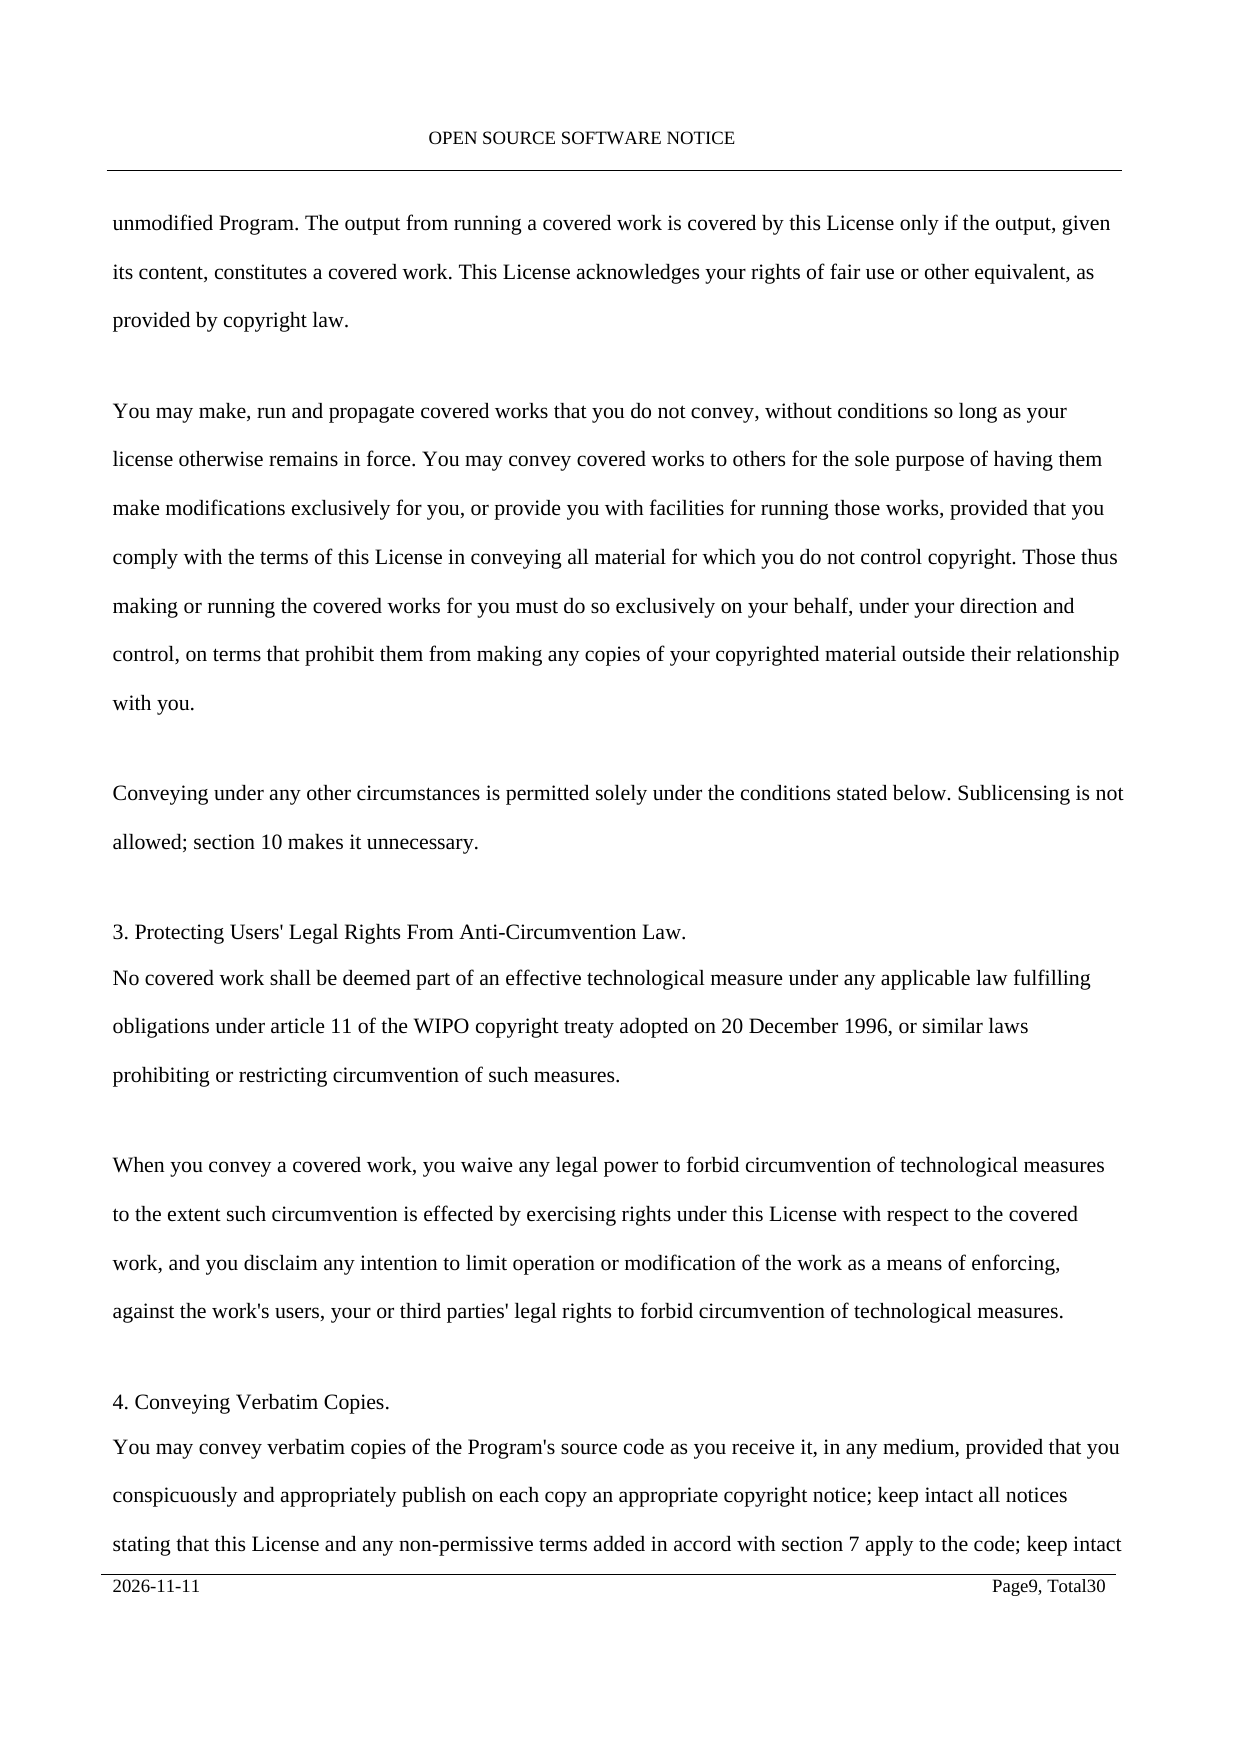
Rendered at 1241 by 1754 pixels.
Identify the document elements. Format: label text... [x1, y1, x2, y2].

text 3. Protecting Users' Legal Rights From Anti-Circumvention Law. [112, 916, 1128, 948]
text No covered work shall be deemed part of an effective technological measure under any applicable law fulfilling obligations under article 11 of the WIPO copyright treaty adopted on 20 December 1996, or similar laws prohibiting or restricting circumvention of such measures. [112, 961, 1128, 1091]
text You may make, run and propagate covered works that you do not convey, without conditions so long as your license otherwise remains in force. You may convey covered works to others for the sole purpose of having them make modifications exclusively for you, or provide you with facilities for running those works, provided that you comply with the terms of this License in conveying all material for which you do not control copyright. Those thus making or running the covered works for you must do so exclusively on your behalf, under your direction and control, on terms that prohibit them from making any copies of your copyrighted material outside their relationship with you. [112, 394, 1128, 719]
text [112, 206, 1128, 336]
text When you convey a covered work, you waive any legal power to forbid circumvention of technological measures to the extent such circumvention is effected by exercising rights under this License with respect to the covered work, and you disclaim any intention to limit operation or modification of the work as a means of enforcing, against the work's users, your or third parties' legal rights to forbid circumvention of technological measures. [112, 1148, 1128, 1327]
text Conveying under any other circumstances is permitted solely under the conditions stated below. Sublicensing is not allowed; section 10 makes it unnecessary. [112, 777, 1128, 858]
text 4. Conveying Verbatim Copies. [112, 1385, 1128, 1417]
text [112, 1430, 1128, 1560]
